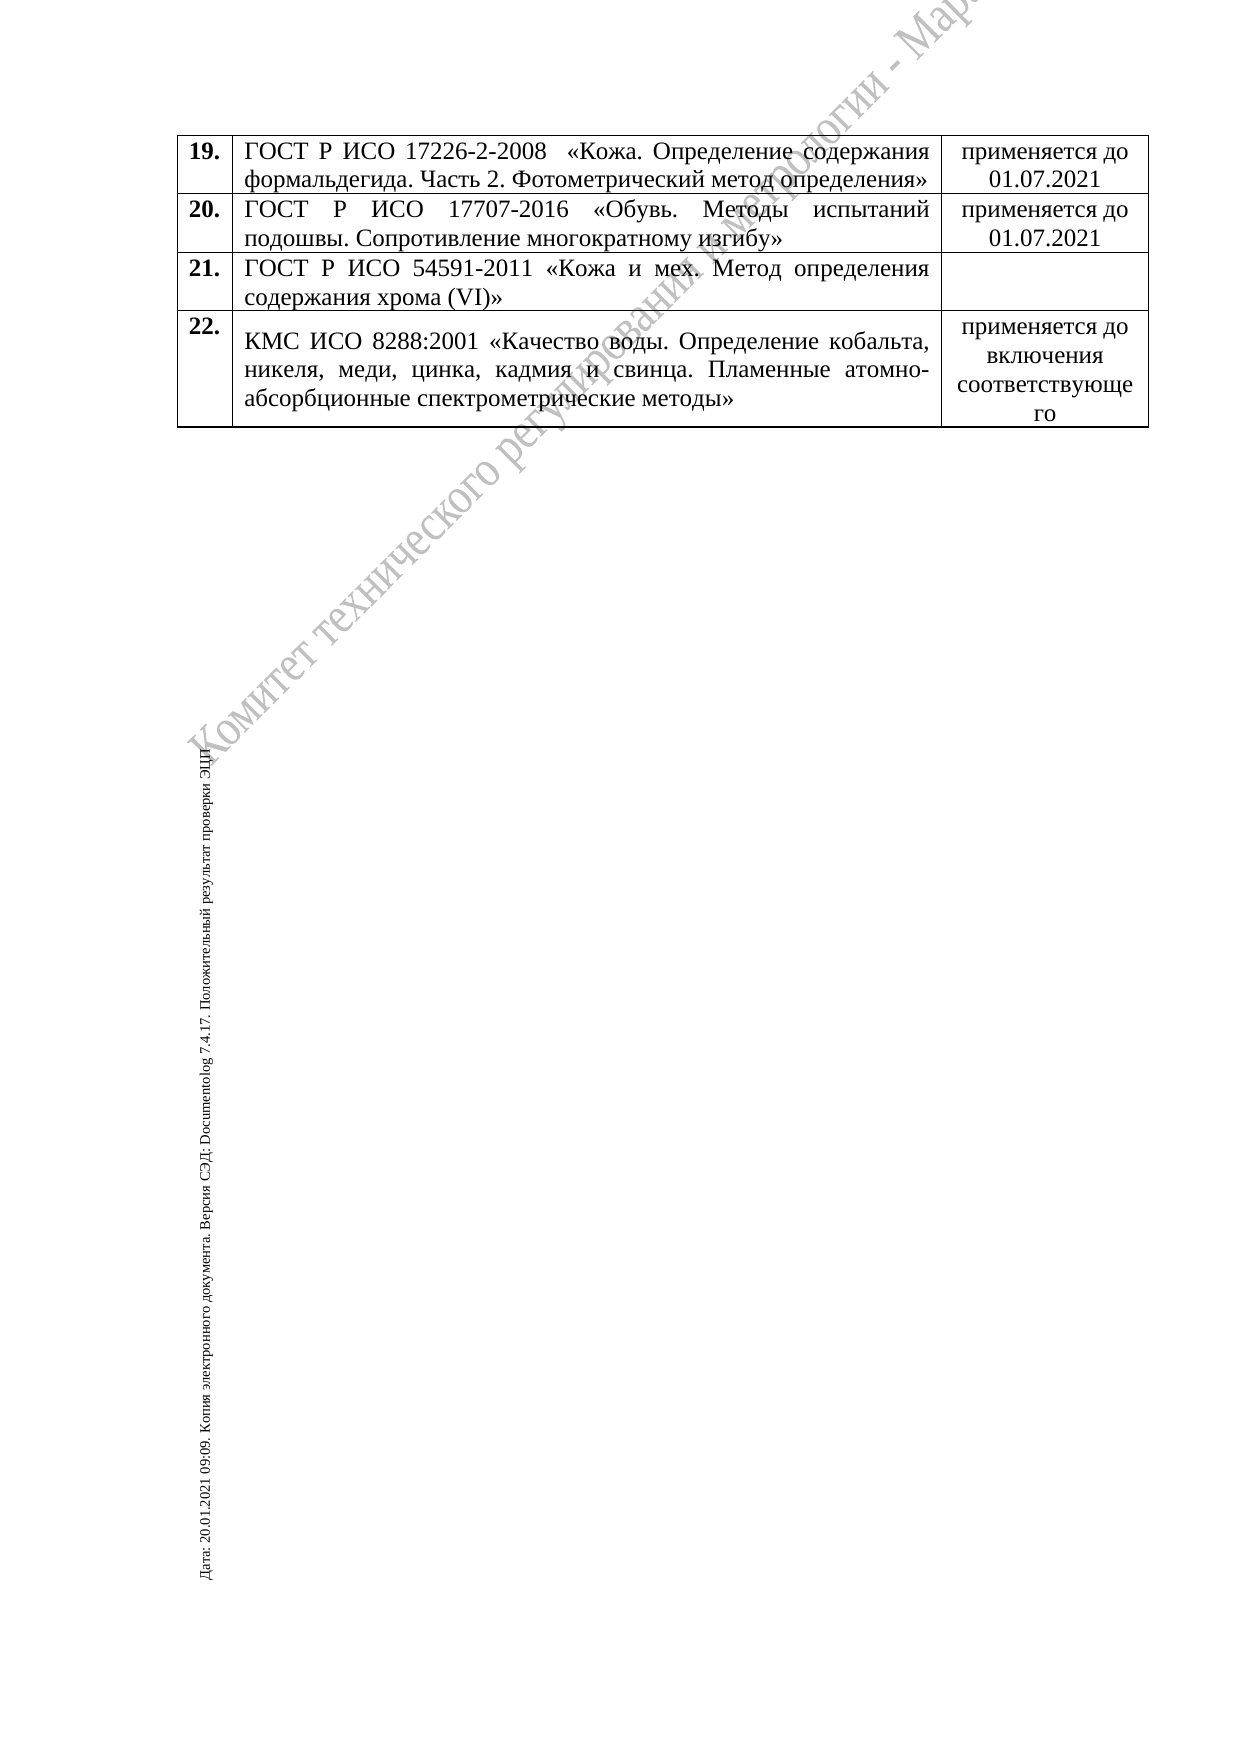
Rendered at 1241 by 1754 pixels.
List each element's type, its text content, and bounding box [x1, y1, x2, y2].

table_cell ГОСТ Р ИСО 54591-2011 «Кожа и мех. Метод определения содержания хрома (VI)» [233, 253, 941, 310]
table_cell [178, 253, 232, 310]
table_cell [942, 253, 1148, 310]
table_cell [178, 136, 232, 193]
table_cell ГОСТ Р ИСО 17226-2-2008 «Кожа. Определение содержания формальдегида. Часть 2. Фотометрический метод определения» [233, 136, 941, 193]
table_cell КМС ИСО 8288:2001 «Качество воды. Определение кобальта, никеля, меди, цинка, кадмия и свинца. Пламенные атомно-абсорбционные спектрометрические методы» [233, 311, 941, 426]
table_cell применяется до включения соответствующего межгосударственного стандарта в настоящий перечень [942, 311, 1148, 426]
table_cell [178, 311, 232, 426]
table_cell [178, 194, 232, 252]
table_cell применяется до 01.07.2021 [942, 194, 1148, 252]
table_cell применяется до 01.07.2021 [942, 136, 1148, 193]
table_cell ГОСТ Р ИСО 17707-2016 «Обувь. Методы испытаний подошвы. Сопротивление многократному изгибу» [233, 194, 941, 252]
